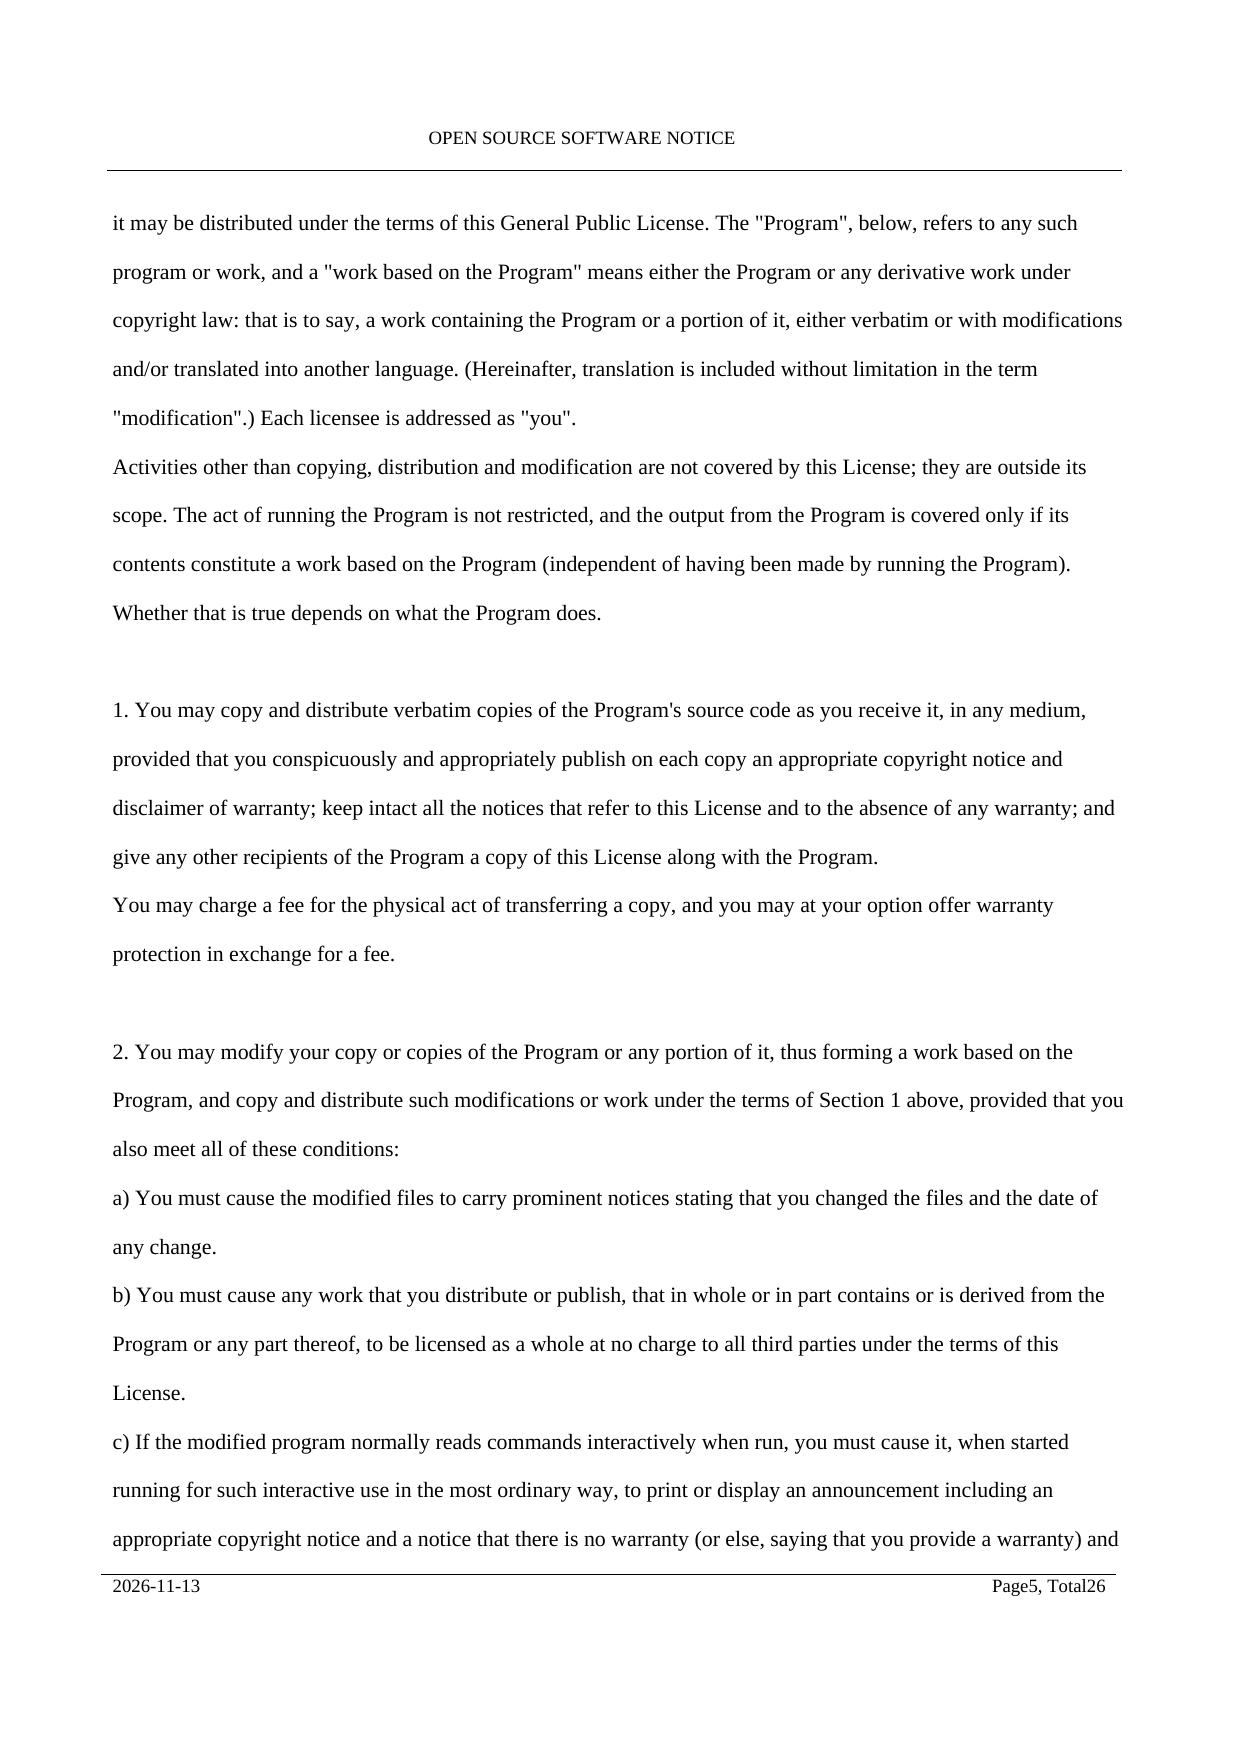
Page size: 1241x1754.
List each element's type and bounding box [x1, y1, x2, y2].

text [112, 206, 1128, 1555]
